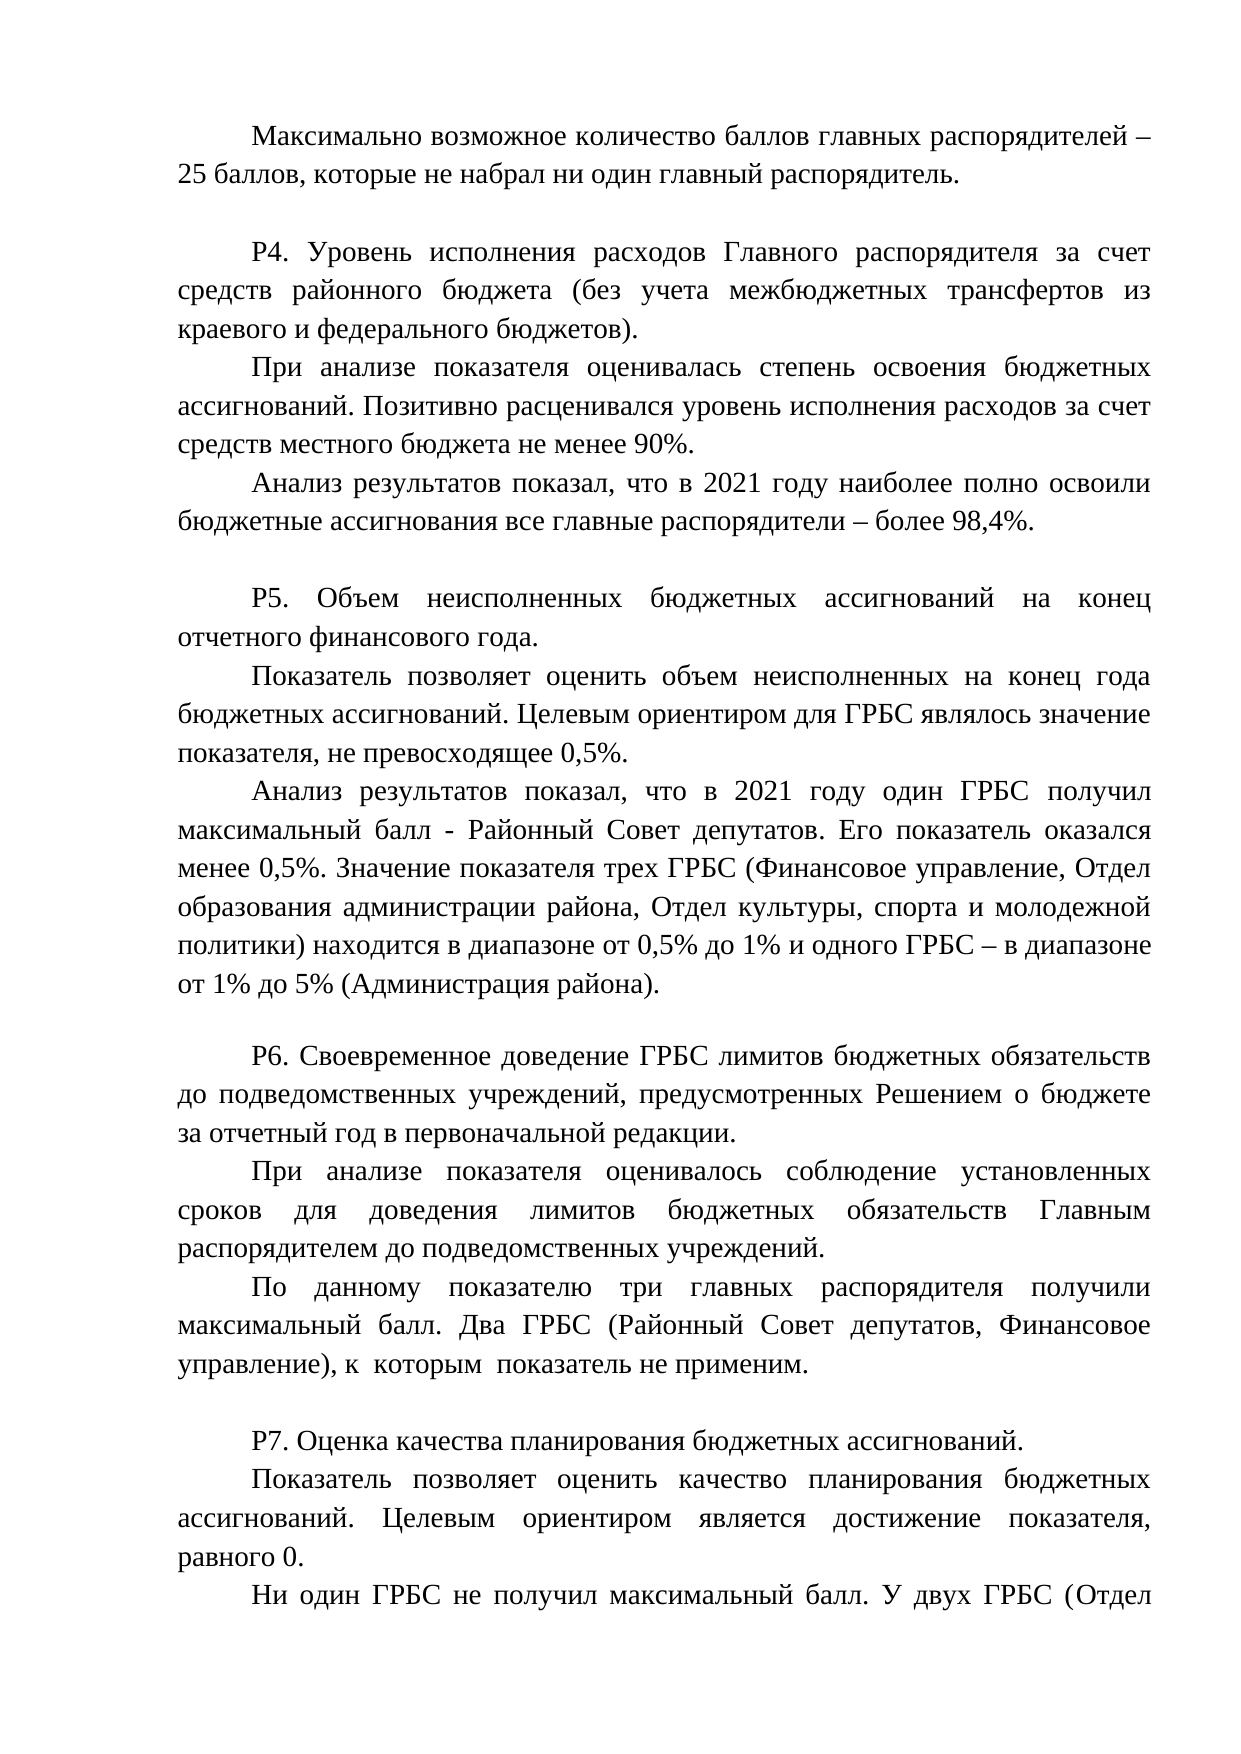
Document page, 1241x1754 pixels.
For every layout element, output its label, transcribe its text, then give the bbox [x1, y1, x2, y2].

text При анализе показателя оценивалось соблюдение установленных сроков для доведения лимитов бюджетных обязательств Главным распорядителем до подведомственных учреждений. [177, 1153, 1152, 1264]
text Р4. Уровень исполнения расходов Главного распорядителя за счет средств районного бюджета (без учета межбюджетных трансфертов из краевого и федерального бюджетов). [177, 234, 1152, 344]
text Показатель позволяет оценить объем неисполненных на конец года бюджетных ассигнований. Целевым ориентиром для ГРБС являлось значение показателя, не превосходящее 0,5%. [177, 658, 1152, 768]
text Максимально возможное количество баллов главных распорядителей – 25 баллов, которые не набрал ни один главный распорядитель. [177, 118, 1152, 190]
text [177, 1577, 1152, 1611]
text Анализ результатов показал, что в 2021 году наиболее полно освоили бюджетные ассигнования все главные распорядители – более 98,4%. [177, 465, 1152, 537]
text Р5. Объем неисполненных бюджетных ассигнований на конец отчетного финансового года. [177, 581, 1152, 653]
text По данному показателю три главных распорядителя получили максимальный балл. Два ГРБС (Районный Совет депутатов, Финансовое управление), к которым показатель не применим. [177, 1269, 1152, 1379]
text Показатель позволяет оценить качество планирования бюджетных ассигнований. Целевым ориентиром является достижение показателя, равного 0. [177, 1462, 1152, 1572]
text Р6. Своевременное доведение ГРБС лимитов бюджетных обязательств до подведомственных учреждений, предусмотренных Решением о бюджете за отчетный год в первоначальной редакции. [177, 1038, 1152, 1148]
text Р7. Оценка качества планирования бюджетных ассигнований. [177, 1423, 1152, 1457]
text Анализ результатов показал, что в 2021 году один ГРБС получил максимальный балл - Районный Совет депутатов. Его показатель оказался менее 0,5%. Значение показателя трех ГРБС (Финансовое управление, Отдел образования администрации района, Отдел культуры, спорта и молодежной политики) находится в диапазоне от 0,5% до 1% и одного ГРБС – в диапазоне от 1% до 5% (Администрация района). [177, 773, 1152, 999]
text При анализе показателя оценивалась степень освоения бюджетных ассигнований. Позитивно расценивался уровень исполнения расходов за счет средств местного бюджета не менее 90%. [177, 349, 1152, 460]
